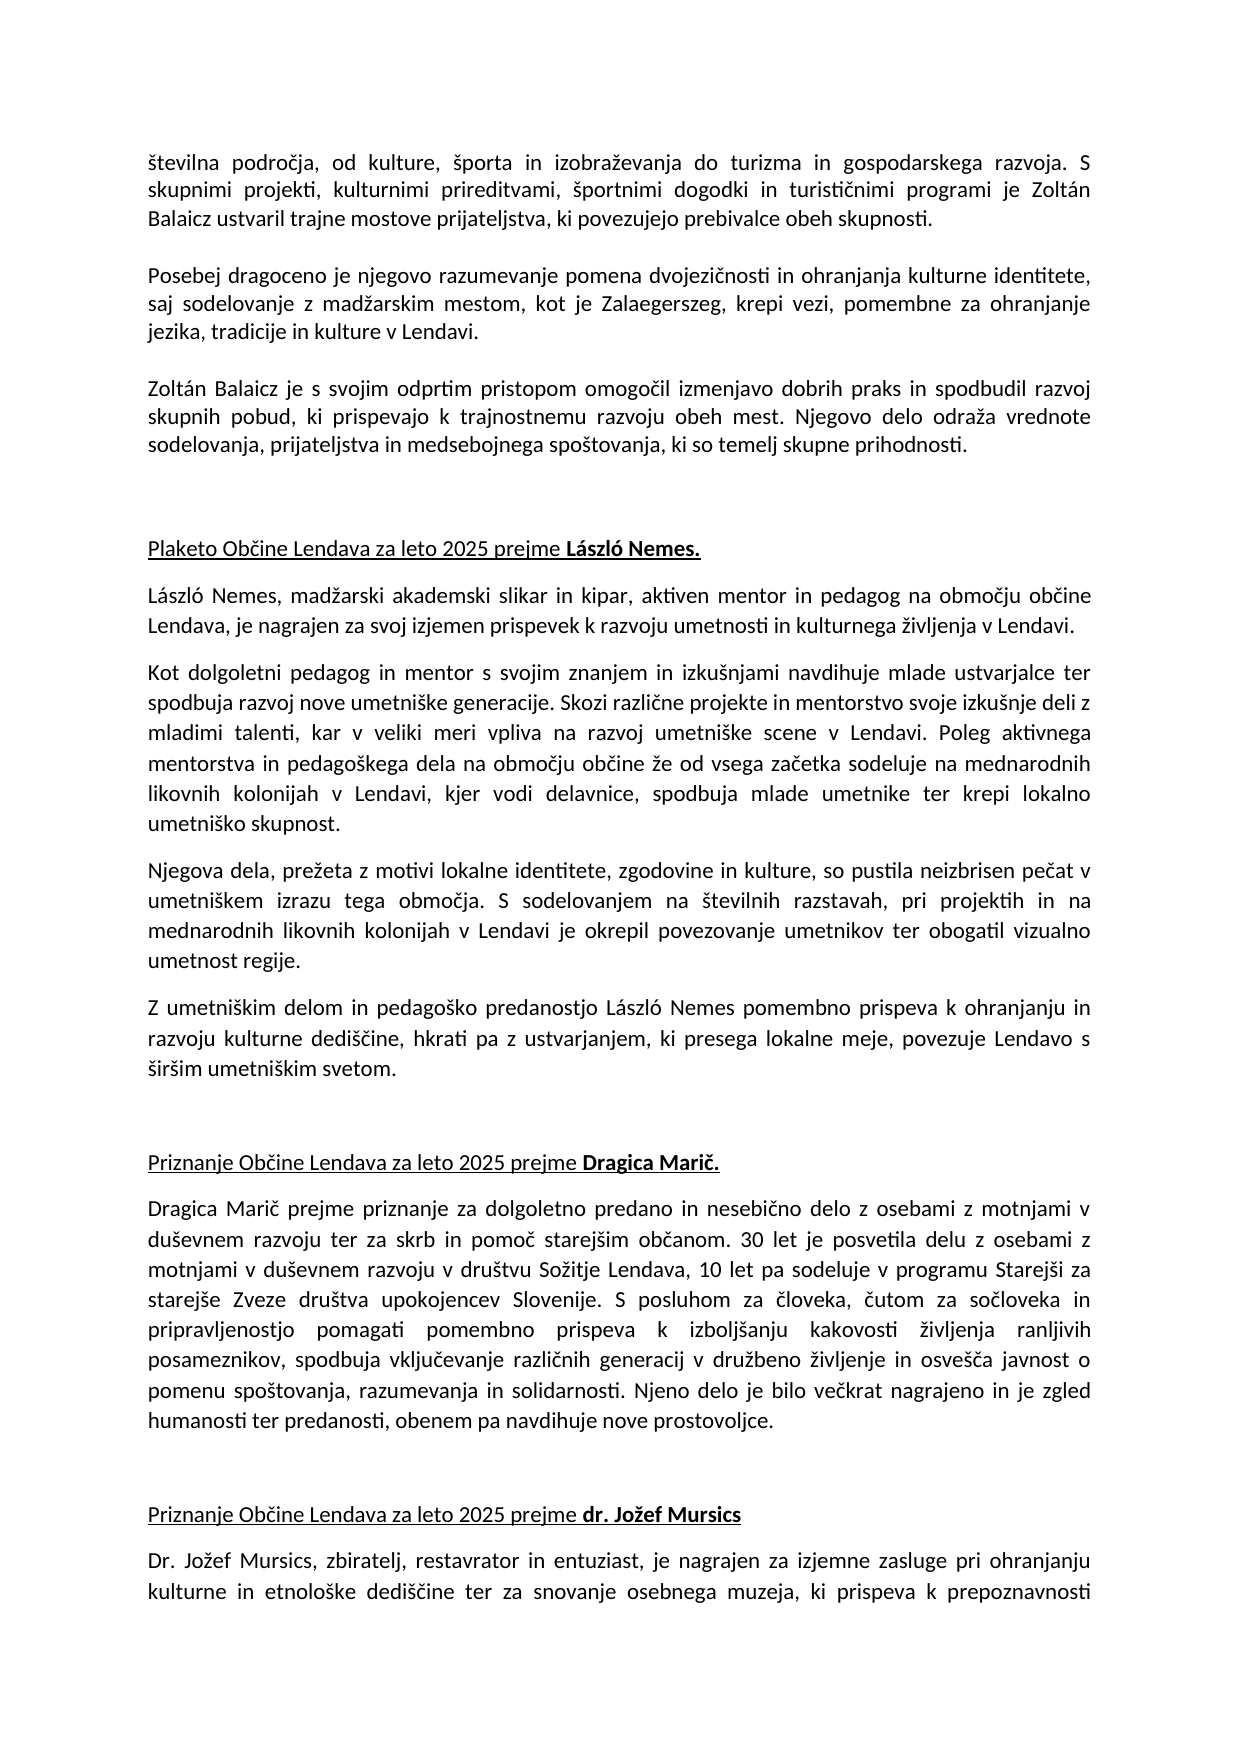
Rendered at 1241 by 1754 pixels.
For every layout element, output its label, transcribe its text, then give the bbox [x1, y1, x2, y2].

text Posebej dragoceno je njegovo razumevanje pomena dvojezičnosti in ohranjanja kulturne identitete, saj sodelovanje z madžarskim mestom, kot je Zalaegerszeg, krepi vezi, pomembne za ohranjanje jezika, tradicije in kulture v Lendavi. [148, 261, 1093, 345]
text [148, 1547, 1093, 1605]
text László Nemes, madžarski akademski slikar in kipar, aktiven mentor in pedagog na območju občine Lendava, je nagrajen za svoj izjemen prispevek k razvoju umetnosti in kulturnega življenja v Lendavi. [148, 581, 1093, 639]
text Plaketo Občine Lendava za leto 2025 prejme László Nemes. [148, 534, 1093, 562]
text Njegova dela, prežeta z motivi lokalne identitete, zgodovine in kulture, so pustila neizbrisen pečat v umetniškem izrazu tega območja. S sodelovanjem na številnih razstavah, pri projektih in na mednarodnih likovnih kolonijah v Lendavi je okrepil povezovanje umetnikov ter obogatil vizualno umetnost regije. [148, 856, 1093, 975]
text Priznanje Občine Lendava za leto 2025 prejme dr. Jožef Mursics [148, 1500, 1093, 1528]
text Z umetniškim delom in pedagoško predanostjo László Nemes pomembno prispeva k ohranjanju in razvoju kulturne dediščine, hkrati pa z ustvarjanjem, ki presega lokalne meje, povezuje Lendavo s širšim umetniškim svetom. [148, 993, 1093, 1082]
text Kot dolgoletni pedagog in mentor s svojim znanjem in izkušnjami navdihuje mlade ustvarjalce ter spodbuja razvoj nove umetniške generacije. Skozi različne projekte in mentorstvo svoje izkušnje deli z mladimi talenti, kar v veliki meri vpliva na razvoj umetniške scene v Lendavi. Poleg aktivnega mentorstva in pedagoškega dela na območju občine že od vsega začetka sodeluje na mednarodnih likovnih kolonijah v Lendavi, kjer vodi delavnice, spodbuja mlade umetnike ter krepi lokalno umetniško skupnost. [148, 658, 1093, 837]
text Zoltán Balaicz je s svojim odprtim pristopom omogočil izmenjavo dobrih praks in spodbudil razvoj skupnih pobud, ki prispevajo k trajnostnemu razvoju obeh mest. Njegovo delo odraža vrednote sodelovanja, prijateljstva in medsebojnega spoštovanja, ki so temelj skupne prihodnosti. [148, 374, 1093, 458]
text Dragica Marič prejme priznanje za dolgoletno predano in nesebično delo z osebami z motnjami v duševnem razvoju ter za skrb in pomoč starejšim občanom. 30 let je posvetila delu z osebami z motnjami v duševnem razvoju v društvu Sožitje Lendava, 10 let pa sodeluje v programu Starejši za starejše Zveze društva upokojencev Slovenije. S posluhom za človeka, čutom za sočloveka in pripravljenostjo pomagati pomembno prispeva k izboljšanju kakovosti življenja ranljivih posameznikov, spodbuja vključevanje različnih generacij v družbeno življenje in osvešča javnost o pomenu spoštovanja, razumevanja in solidarnosti. Njeno delo je bilo večkrat nagrajeno in je zgled humanosti ter predanosti, obenem pa navdihuje nove prostovoljce. [148, 1194, 1093, 1434]
text Priznanje Občine Lendava za leto 2025 prejme Dragica Marič. [148, 1148, 1093, 1176]
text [148, 148, 1093, 232]
